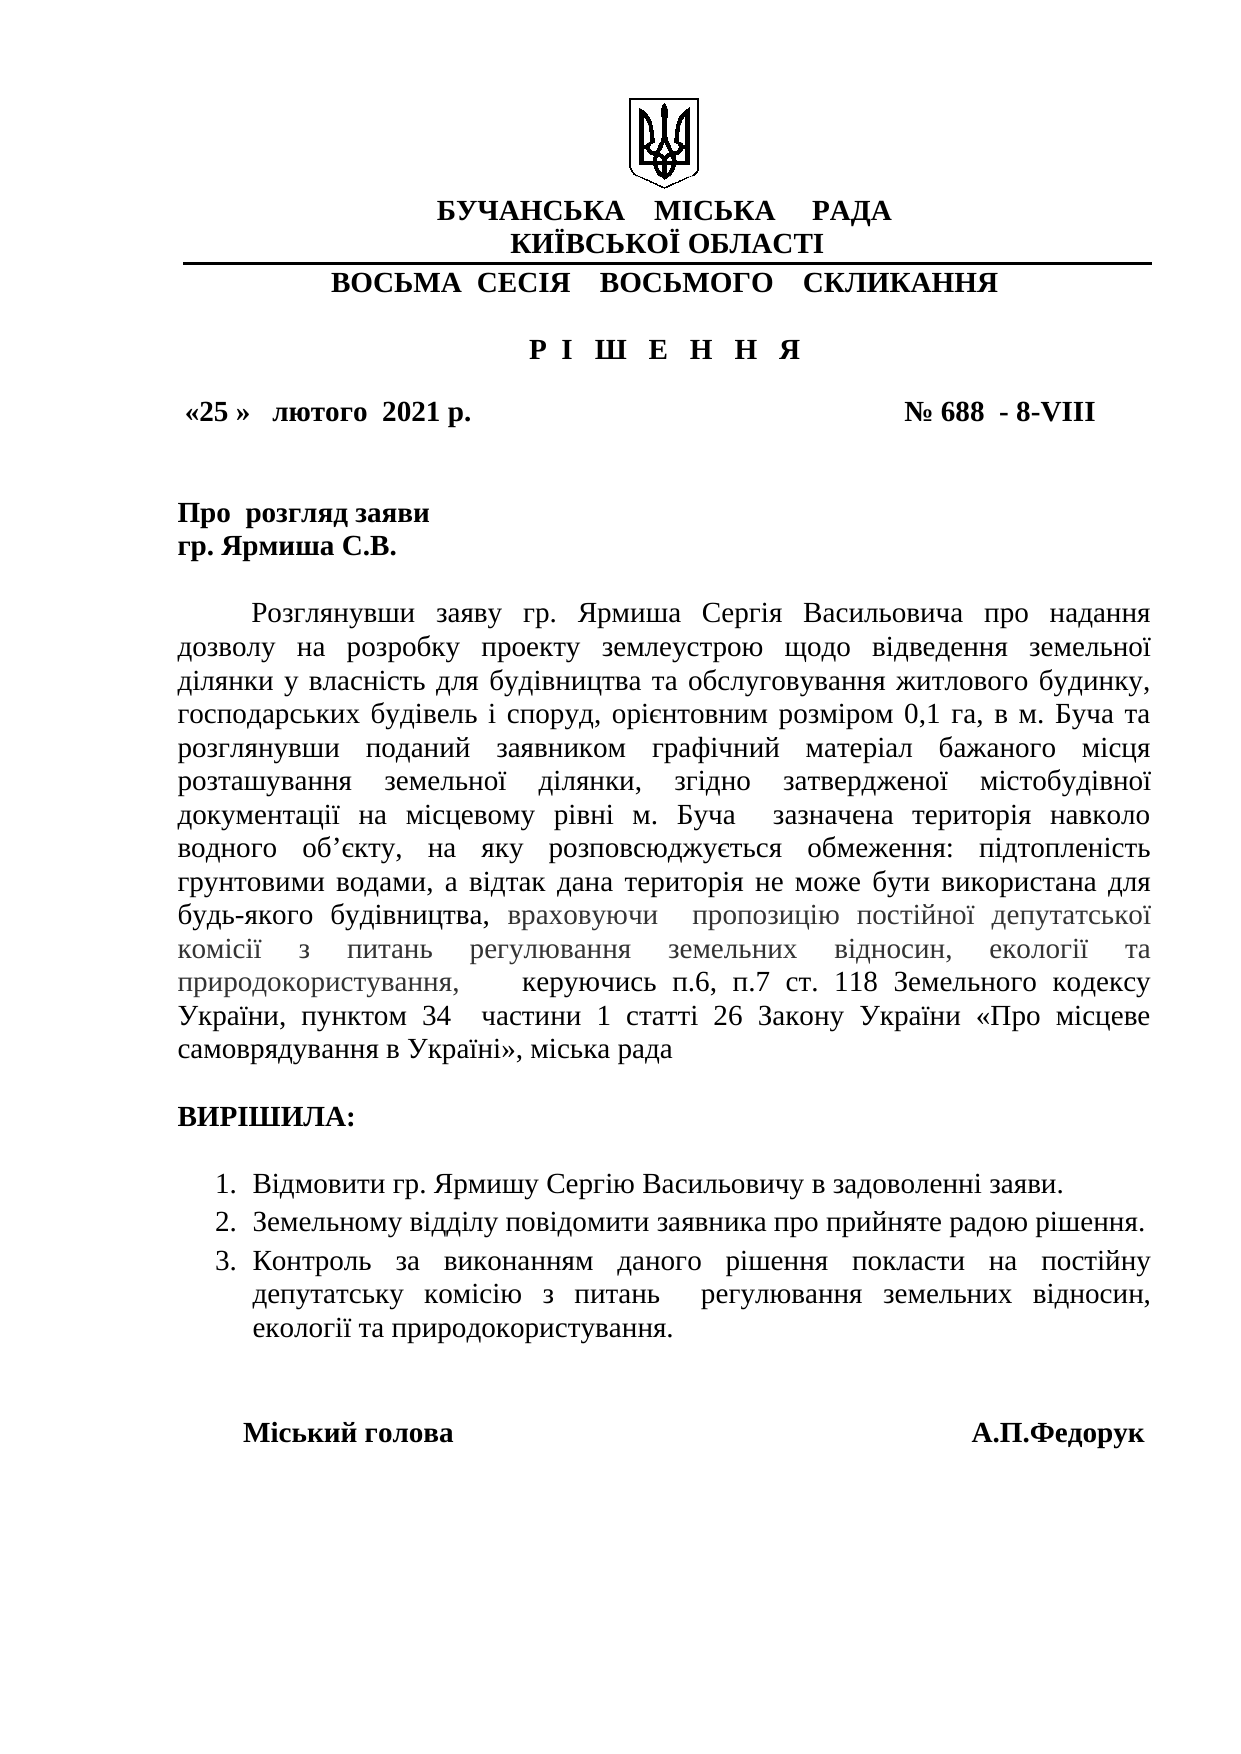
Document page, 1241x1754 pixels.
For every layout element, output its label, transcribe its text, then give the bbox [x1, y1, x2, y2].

list Земельному відділу повідомити заявника про прийняте радою рішення. [215, 1204, 1152, 1238]
text Міський голова А.П.Федорук [177, 1416, 1152, 1449]
text Про розгляд заяви [177, 495, 1152, 528]
text КИЇВСЬКОЇ ОБЛАСТІ [183, 226, 1152, 262]
text Р І Ш Е Н Н Я [177, 332, 1152, 366]
text ВИРІШИЛА: [177, 1099, 1152, 1132]
text ВОСЬМА СЕСІЯ ВОСЬМОГО СКЛИКАННЯ [177, 265, 1152, 298]
text БУЧАНСЬКА МІСЬКА РАДА [177, 193, 1152, 226]
text гр. Ярмиша С.В. [177, 528, 1152, 562]
text Розглянувши заяву гр. Ярмиша Сергія Васильовича про надання дозволу на розробку проекту землеустрою щодо відведення земельної ділянки у власність для будівництва та обслуговування житлового будинку, господарських будівель і споруд, орієнтовним розміром 0,1 га, в м. Буча та розглянувши поданий заявником графічний матеріал бажаного місця розташування земельної ділянки, згідно затвердженої містобудівної документації на місцевому рівні м. Буча зазначена територія навколо водного об’єкту, на яку розповсюджується обмеження: підтопленість грунтовими водами, а відтак дана територія не може бути використана для будь-якого будівництва, враховуючи пропозицію постійної депутатської комісії з питань регулювання земельних відносин, екології та природокористування, керуючись п.6, п.7 ст. 118 Земельного кодексу України, пунктом 34 частини 1 статті 26 Закону України «Про місцеве самоврядування в Україні», міська рада [177, 596, 1152, 931]
text «25 » лютого 2021 р. № 688 - 8-VIIІ [177, 394, 1152, 428]
text Розглянувши заяву гр. Ярмиша Сергія Васильовича про надання дозволу на розробку проекту землеустрою щодо відведення земельної ділянки у власність для будівництва та обслуговування житлового будинку, господарських будівель і споруд, орієнтовним розміром 0,1 га, в м. Буча та розглянувши поданий заявником графічний матеріал бажаного місця розташування земельної ділянки, згідно затвердженої містобудівної документації на місцевому рівні м. Буча зазначена територія навколо водного об’єкту, на яку розповсюджується обмеження: підтопленість грунтовими водами, а відтак дана територія не може бути використана для будь-якого будівництва, враховуючи пропозицію постійної депутатської комісії з питань регулювання земельних відносин, екології та природокористування, керуючись п.6, п.7 ст. 118 Земельного кодексу України, пунктом 34 частини 1 статті 26 Закону України «Про місцеве самоврядування в Україні», міська рада [177, 964, 1152, 1065]
list Відмовити гр. Ярмишу Сергію Васильовичу в задоволенні заяви. [215, 1166, 1152, 1199]
list Контроль за виконанням даного рішення покласти на постійну депутатську комісію з питань регулювання земельних відносин, екології та природокористування. [215, 1243, 1152, 1343]
